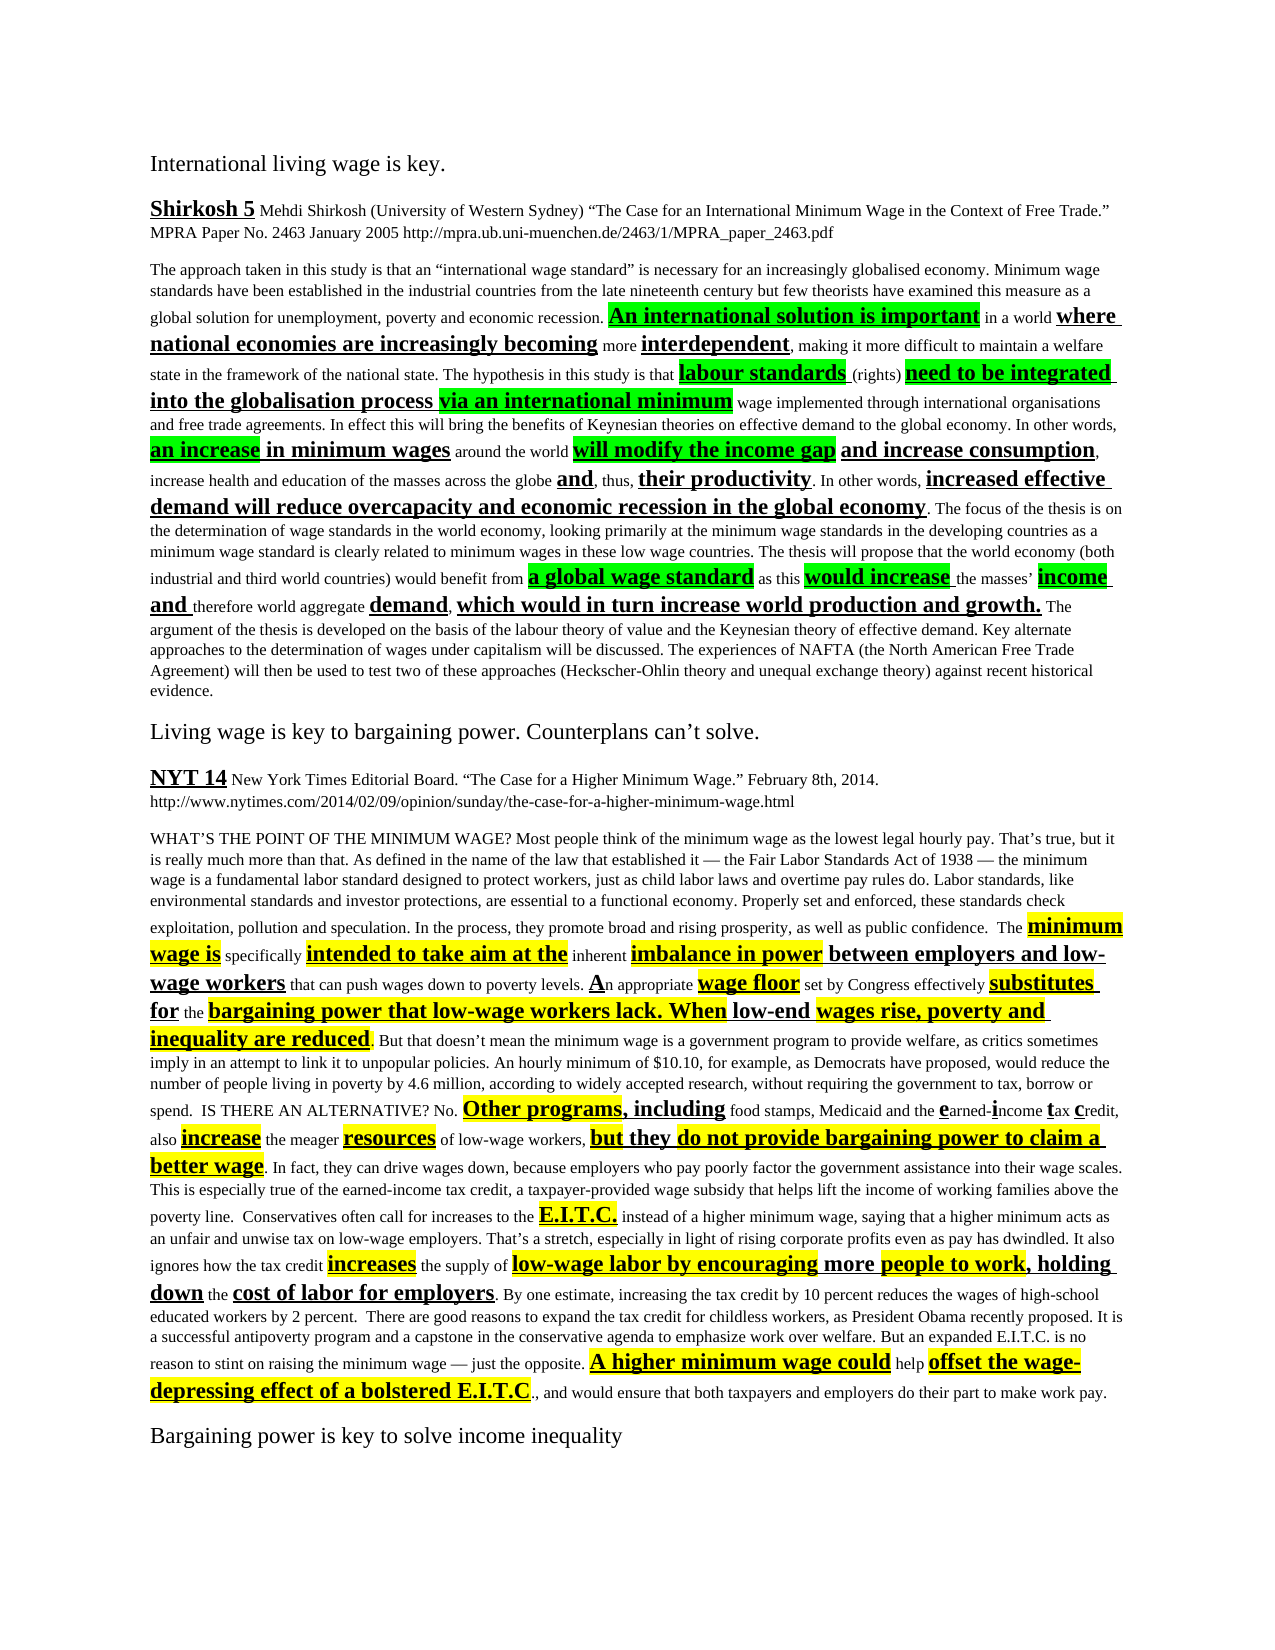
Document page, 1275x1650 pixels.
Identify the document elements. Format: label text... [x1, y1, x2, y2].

text The approach taken in this study is that an “international wage standard” is necessary for an increasingly globalised economy. Minimum wage standards have been established in the industrial countries from the late nineteenth century but few theorists have examined this measure as a global solution for unemployment, poverty and economic recession. An international solution is important in a world where national economies are increasingly becoming more interdependent, making it more difficult to maintain a welfare state in the framework of the national state. The hypothesis in this study is that labour standards (rights) need to be integrated into the globalisation process via an international minimum wage implemented through international organisations and free trade agreements. In effect this will bring the benefits of Keynesian theories on effective demand to the global economy. In other words, an increase in minimum wages around the world will modify the income gap and increase consumption, increase health and education of the masses across the globe and, thus, their productivity. In other words, increased effective demand will reduce overcapacity and economic recession in the global economy. The focus of the thesis is on the determination of wage standards in the world economy, looking primarily at the minimum wage standards in the developing countries as a minimum wage standard is clearly related to minimum wages in these low wage countries. The thesis will propose that the world economy (both industrial and third world countries) would benefit from a global wage standard as this would increase the masses’ income and therefore world aggregate demand, which would in turn increase world production and growth. The argument of the thesis is developed on the basis of the labour theory of value and the Keynesian theory of effective demand. Key alternate approaches to the determination of wages under capitalism will be discussed. The experiences of NAFTA (the North American Free Trade Agreement) will then be used to test two of these approaches (Heckscher-Ohlin theory and unequal exchange theory) against recent historical evidence. [150, 260, 1125, 700]
text Living wage is key to bargaining power. Counterplans can’t solve. [150, 718, 1125, 745]
text International living wage is key. [150, 150, 1125, 176]
text WHAT’S THE POINT OF THE MINIMUM WAGE? Most people think of the minimum wage as the lowest legal hourly pay. That’s true, but it is really much more than that. As defined in the name of the law that established it — the Fair Labor Standards Act of 1938 — the minimum wage is a fundamental labor standard designed to protect workers, just as child labor laws and overtime pay rules do. Labor standards, like environmental standards and investor protections, are essential to a functional economy. Properly set and enforced, these standards check exploitation, pollution and speculation. In the process, they promote broad and rising prosperity, as well as public confidence. The minimum wage is specifically intended to take aim at the inherent imbalance in power between employers and low-wage workers that can push wages down to poverty levels. An appropriate wage floor set by Congress effectively substitutes for the bargaining power that low-wage workers lack. When low-end wages rise, poverty and inequality are reduced. But that doesn’t mean the minimum wage is a government program to provide welfare, as critics sometimes imply in an attempt to link it to unpopular policies. An hourly minimum of $10.10, for example, as Democrats have proposed, would reduce the number of people living in poverty by 4.6 million, according to widely accepted research, without requiring the government to tax, borrow or spend. IS THERE AN ALTERNATIVE? No. Other programs, including food stamps, Medicaid and the earned-income tax credit, also increase the meager resources of low-wage workers, but they do not provide bargaining power to claim a better wage. In fact, they can drive wages down, because employers who pay poorly factor the government assistance into their wage scales. This is especially true of the earned-income tax credit, a taxpayer-provided wage subsidy that helps lift the income of working families above the poverty line. Conservatives often call for increases to the E.I.T.C. instead of a higher minimum wage, saying that a higher minimum acts as an unfair and unwise tax on low-wage employers. That’s a stretch, especially in light of rising corporate profits even as pay has dwindled. It also ignores how the tax credit increases the supply of low-wage labor by encouraging more people to work, holding down the cost of labor for employers. By one estimate, increasing the tax credit by 10 percent reduces the wages of high-school educated workers by 2 percent. There are good reasons to expand the tax credit for childless workers, as President Obama recently proposed. It is a successful antipoverty program and a capstone in the conservative agenda to emphasize work over welfare. But an expanded E.I.T.C. is no reason to stint on raising the minimum wage — just the opposite. A higher minimum wage could help offset the wage-depressing effect of a bolstered E.I.T.C., and would ensure that both taxpayers and employers do their part to make work pay. [150, 829, 1125, 1403]
text NYT 14 New York Times Editorial Board. “The Case for a Higher Minimum Wage.” February 8th, 2014. http://www.nytimes.com/2014/02/09/opinion/sunday/the-case-for-a-higher-minimum-wage.html [150, 763, 1125, 811]
text Bargaining power is key to solve income inequality [150, 1422, 1125, 1448]
text Shirkosh 5 Mehdi Shirkosh (University of Western Sydney) “The Case for an International Minimum Wage in the Context of Free Trade.” MPRA Paper No. 2463 January 2005 http://mpra.ub.uni-muenchen.de/2463/1/MPRA_paper_2463.pdf [150, 195, 1125, 242]
